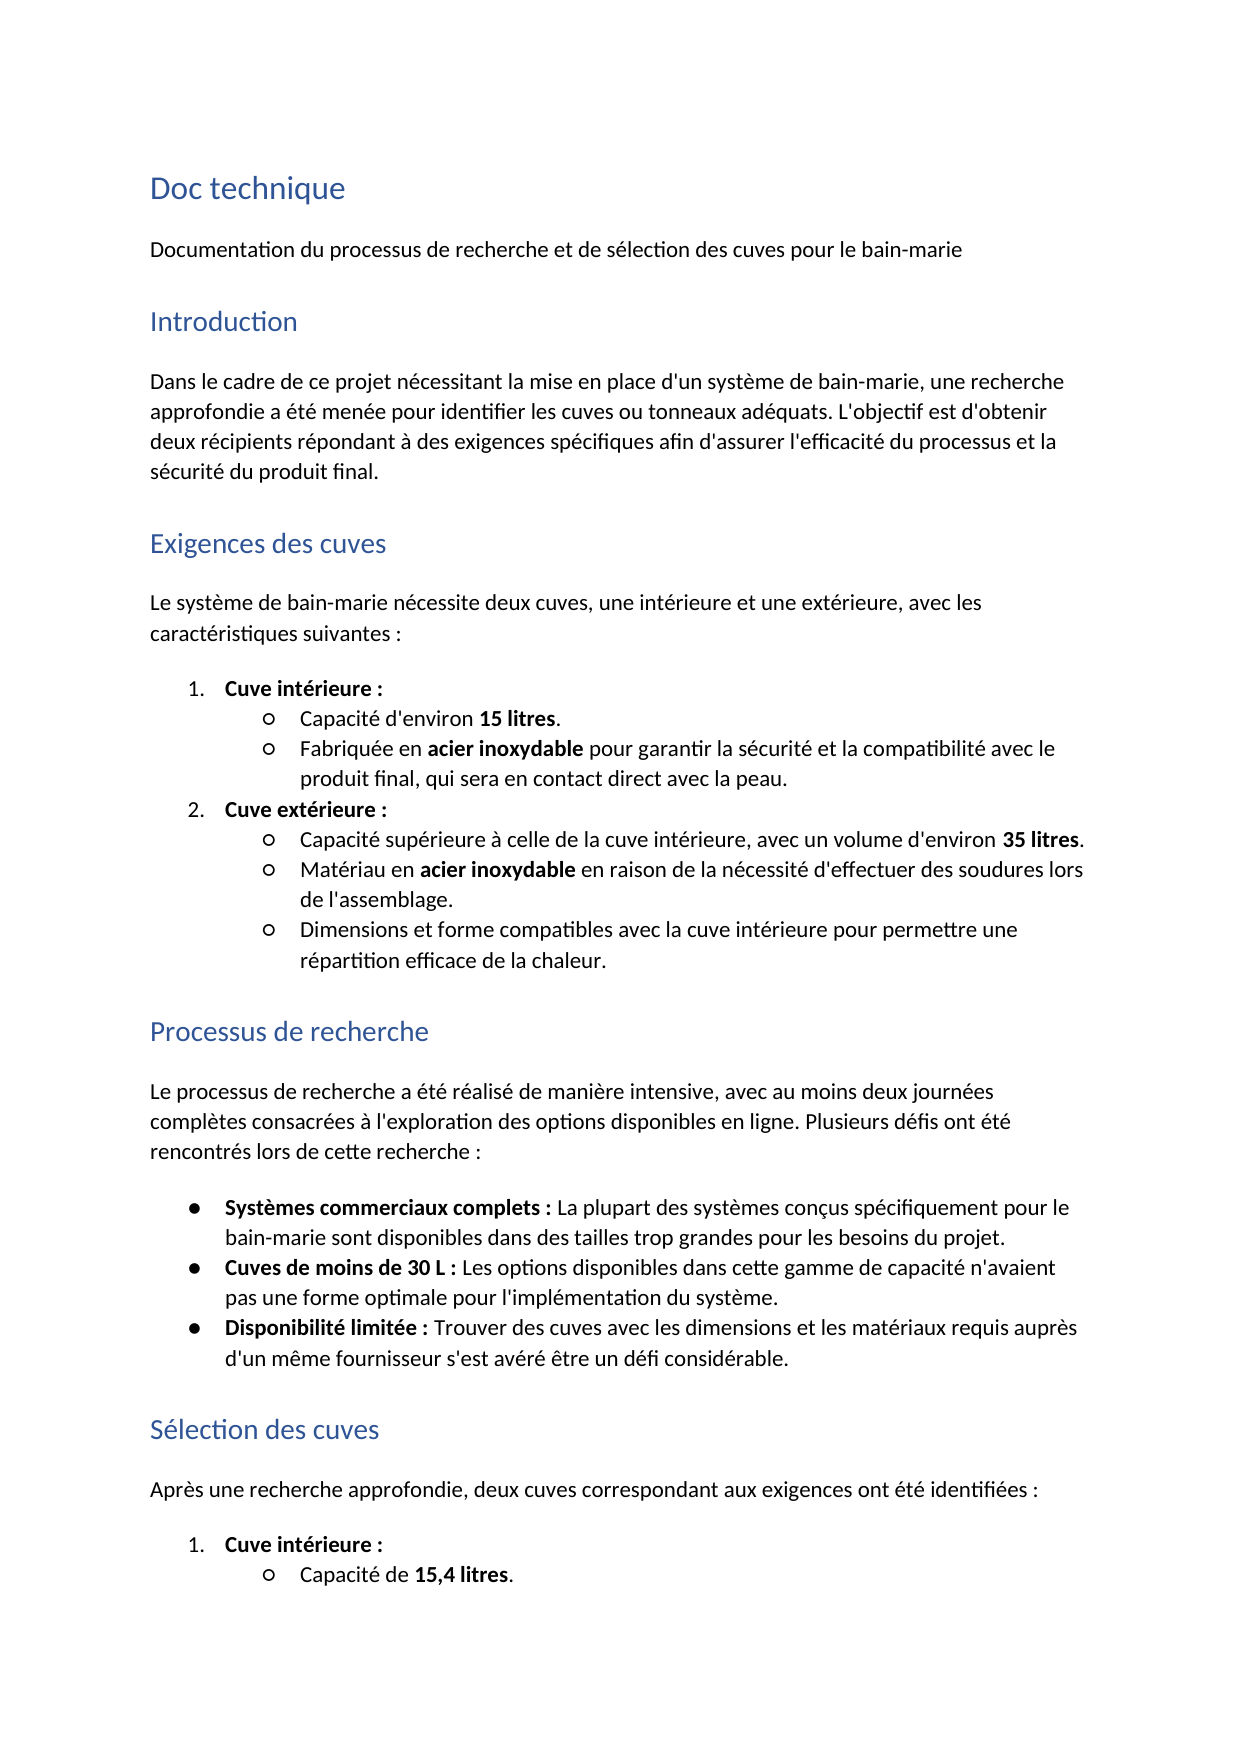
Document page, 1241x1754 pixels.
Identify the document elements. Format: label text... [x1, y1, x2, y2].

text Le système de bain-marie nécessite deux cuves, une intérieure et une extérieure, avec les caractéristiques suivantes : [150, 588, 1090, 647]
list Systèmes commerciaux complets : La plupart des systèmes conçus spécifiquement pour le bain-marie sont disponibles dans des tailles trop grandes pour les besoins du projet. [187, 1193, 1090, 1251]
list Fabriquée en acier inoxydable pour garantir la sécurité et la compatibilité avec le produit final, qui sera en contact direct avec la peau. [262, 734, 1090, 793]
text Dans le cadre de ce projet nécessitant la mise en place d'un système de bain-marie, une recherche approfondie a été menée pour identifier les cuves ou tonneaux adéquats. L'objectif est d'obtenir deux récipients répondant à des exigences spécifiques afin d'assurer l'efficacité du processus et la sécurité du produit final. [150, 367, 1090, 485]
list Matériau en acier inoxydable en raison de la nécessité d'effectuer des soudures lors de l'assemblage. [262, 855, 1090, 913]
list Cuve intérieure : [187, 1530, 1090, 1558]
subtitle Sélection des cuves [150, 1411, 1090, 1447]
text Après une recherche approfondie, deux cuves correspondant aux exigences ont été identifiées : [150, 1475, 1090, 1503]
text Le processus de recherche a été réalisé de manière intensive, avec au moins deux journées complètes consacrées à l'exploration des options disponibles en ligne. Plusieurs défis ont été rencontrés lors de cette recherche : [150, 1077, 1090, 1165]
list Cuves de moins de 30 L : Les options disponibles dans cette gamme de capacité n'avaient pas une forme optimale pour l'implémentation du système. [187, 1253, 1090, 1311]
list Dimensions et forme compatibles avec la cuve intérieure pour permettre une répartition efficace de la chaleur. [262, 916, 1090, 974]
list Capacité supérieure à celle de la cuve intérieure, avec un volume d'environ 35 litres. [262, 825, 1090, 853]
list Cuve intérieure : [187, 674, 1090, 702]
subtitle Introduction [150, 303, 1090, 339]
subtitle Doc technique [150, 167, 1090, 207]
list Capacité de 15,4 litres. [262, 1560, 1090, 1588]
list Capacité d'environ 15 litres. [262, 704, 1090, 732]
list Disponibilité limitée : Trouver des cuves avec les dimensions et les matériaux requis auprès d'un même fournisseur s'est avéré être un défi considérable. [187, 1313, 1090, 1372]
subtitle Processus de recherche [150, 1013, 1090, 1049]
subtitle Exigences des cuves [150, 525, 1090, 561]
list Cuve extérieure : [187, 795, 1090, 823]
text Documentation du processus de recherche et de sélection des cuves pour le bain-marie [150, 236, 1090, 264]
